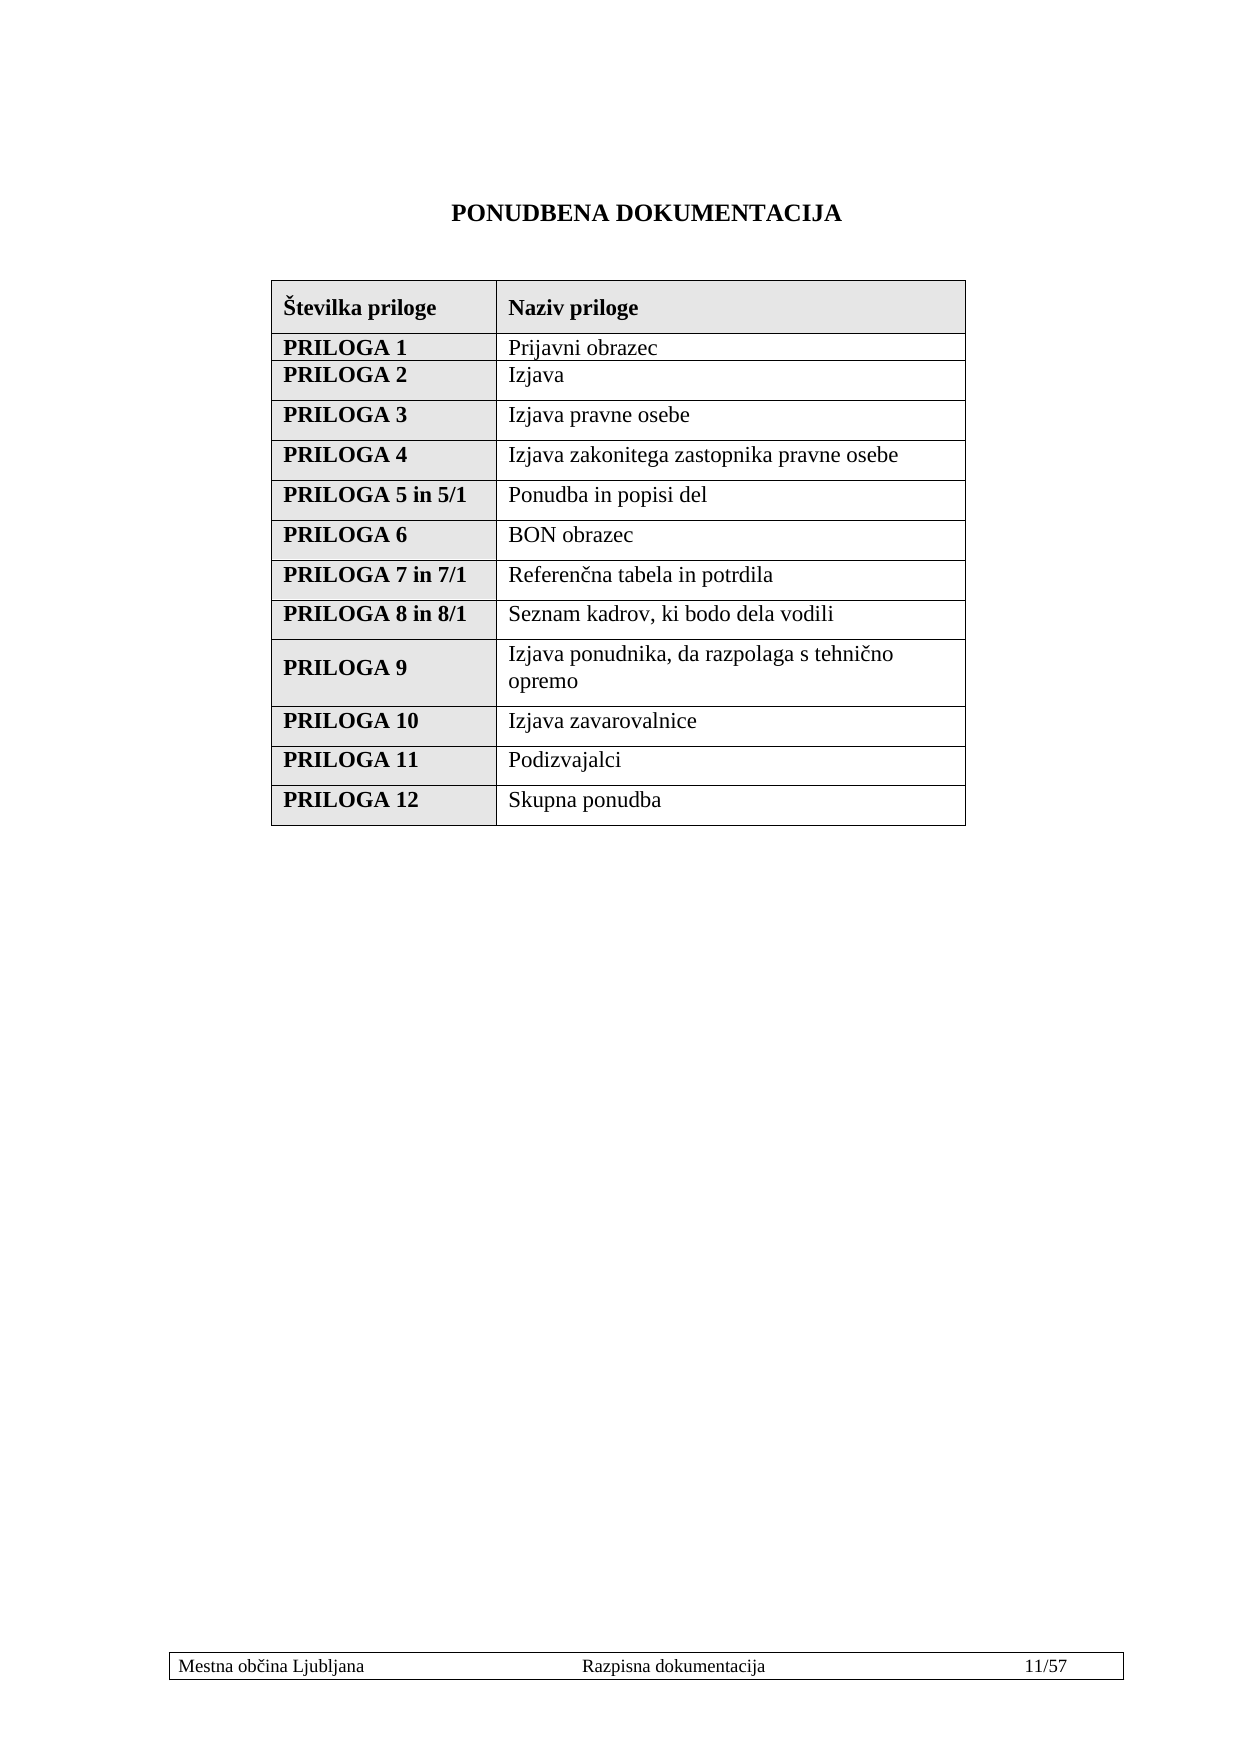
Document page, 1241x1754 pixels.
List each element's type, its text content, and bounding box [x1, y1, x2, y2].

table_cell Izjava pravne osebe [497, 401, 965, 440]
table_cell Izjava ponudnika, da razpolaga s tehnično opremo [497, 640, 965, 706]
table_cell BON obrazec [497, 521, 965, 559]
table_cell PRILOGA 2 [272, 361, 496, 400]
table_cell PRILOGA 3 [272, 401, 496, 440]
table_cell Prijavni obrazec [497, 334, 965, 360]
text PONUDBENA DOKUMENTACIJA [178, 198, 1115, 227]
table_cell Podizvajalci [497, 747, 965, 785]
table_cell PRILOGA 10 [272, 707, 496, 746]
table_cell PRILOGA 1 [272, 334, 496, 360]
table_cell Ponudba in popisi del [497, 481, 965, 520]
table_cell PRILOGA 12 [272, 786, 496, 825]
table_cell PRILOGA 9 [272, 640, 496, 706]
table_header Številka priloge [272, 281, 496, 333]
table_cell PRILOGA 7 in 7/1 [272, 561, 496, 599]
table_cell PRILOGA 6 [272, 521, 496, 559]
table_cell Skupna ponudba [497, 786, 965, 825]
table_cell PRILOGA 5 in 5/1 [272, 481, 496, 520]
table_cell PRILOGA 8 in 8/1 [272, 601, 496, 639]
table_cell Referenčna tabela in potrdila [497, 561, 965, 599]
table_cell PRILOGA 11 [272, 747, 496, 785]
table_cell Izjava zakonitega zastopnika pravne osebe [497, 441, 965, 480]
table_cell Izjava zavarovalnice [497, 707, 965, 746]
table_cell PRILOGA 4 [272, 441, 496, 480]
table_cell Seznam kadrov, ki bodo dela vodili [497, 601, 965, 639]
table_cell Izjava [497, 361, 965, 400]
table_header Naziv priloge [497, 281, 965, 333]
